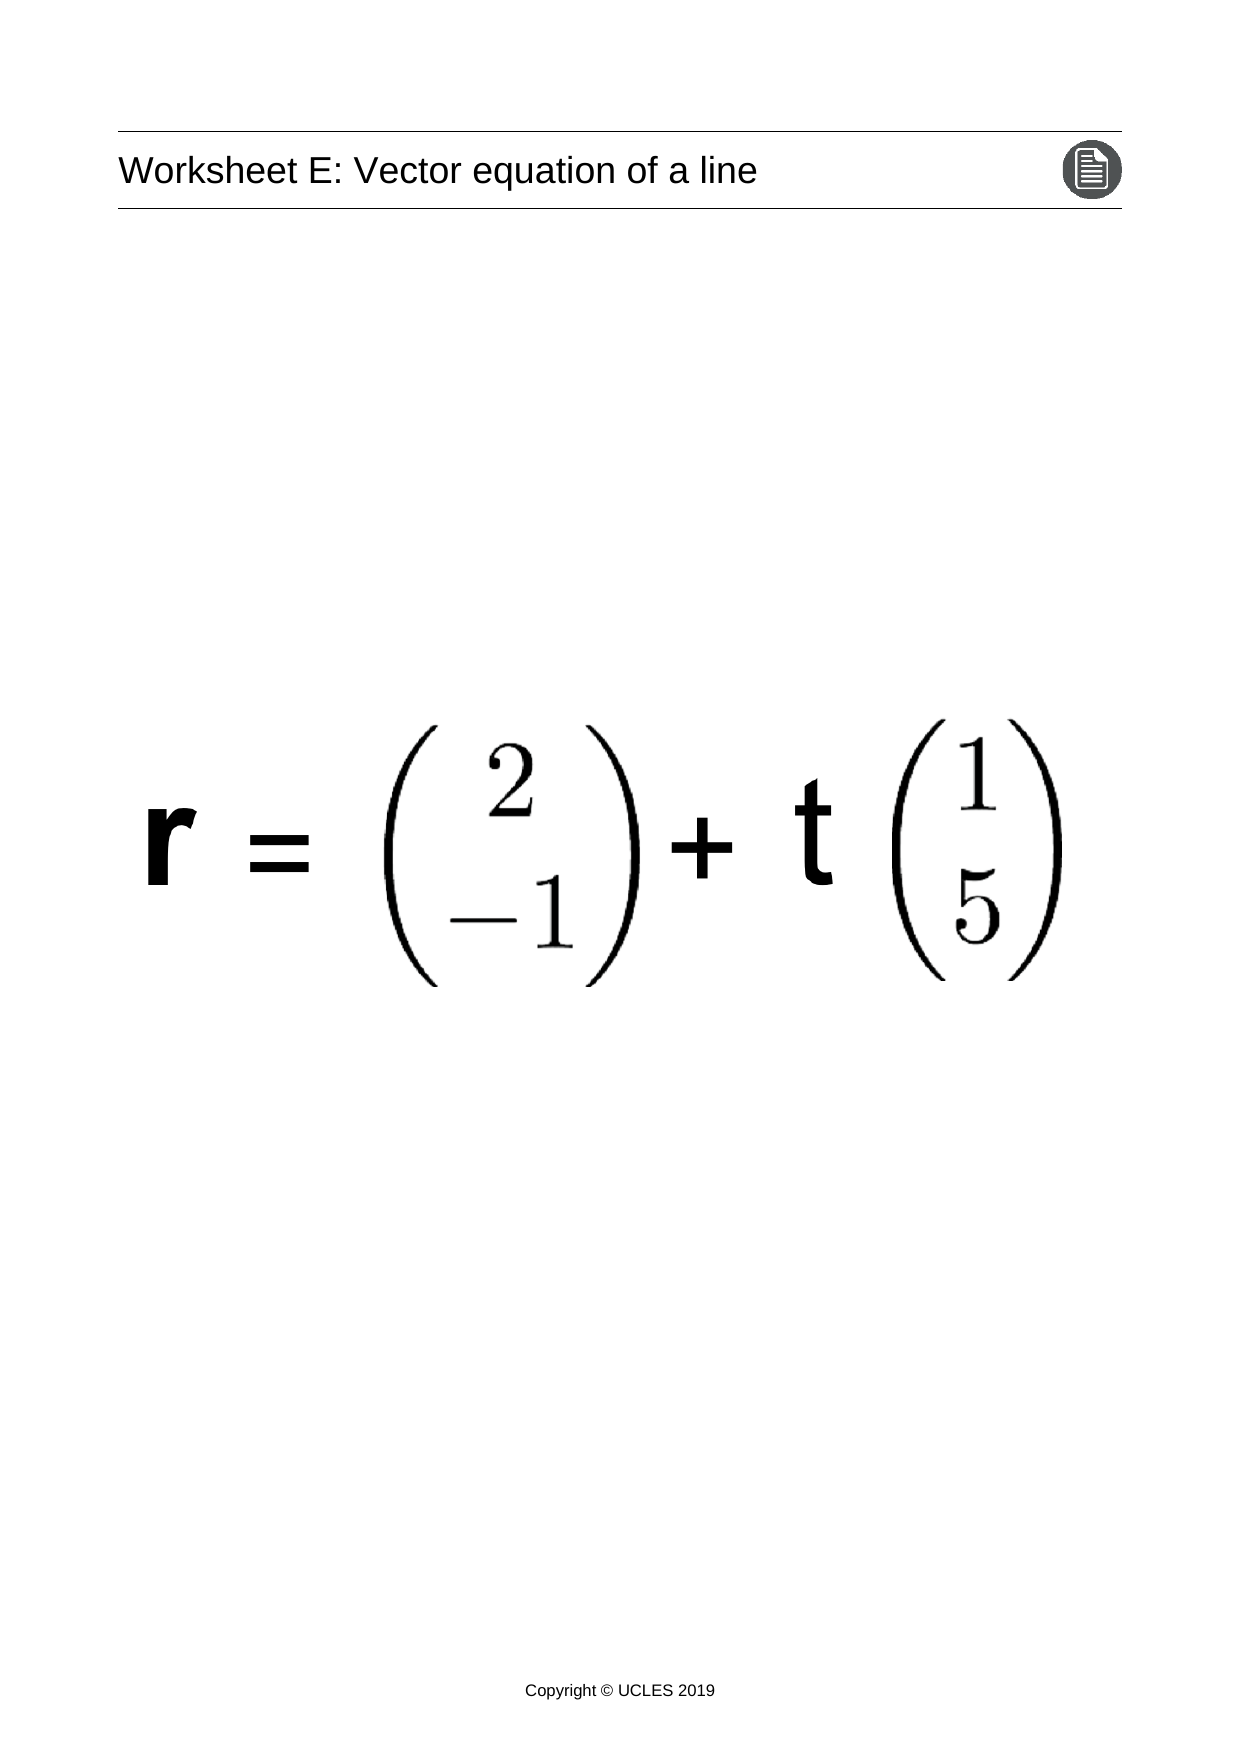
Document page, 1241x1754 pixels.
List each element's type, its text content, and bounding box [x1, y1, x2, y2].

text Worksheet E: Vector equation of a line [118, 132, 1122, 208]
picture [118, 676, 1123, 1023]
